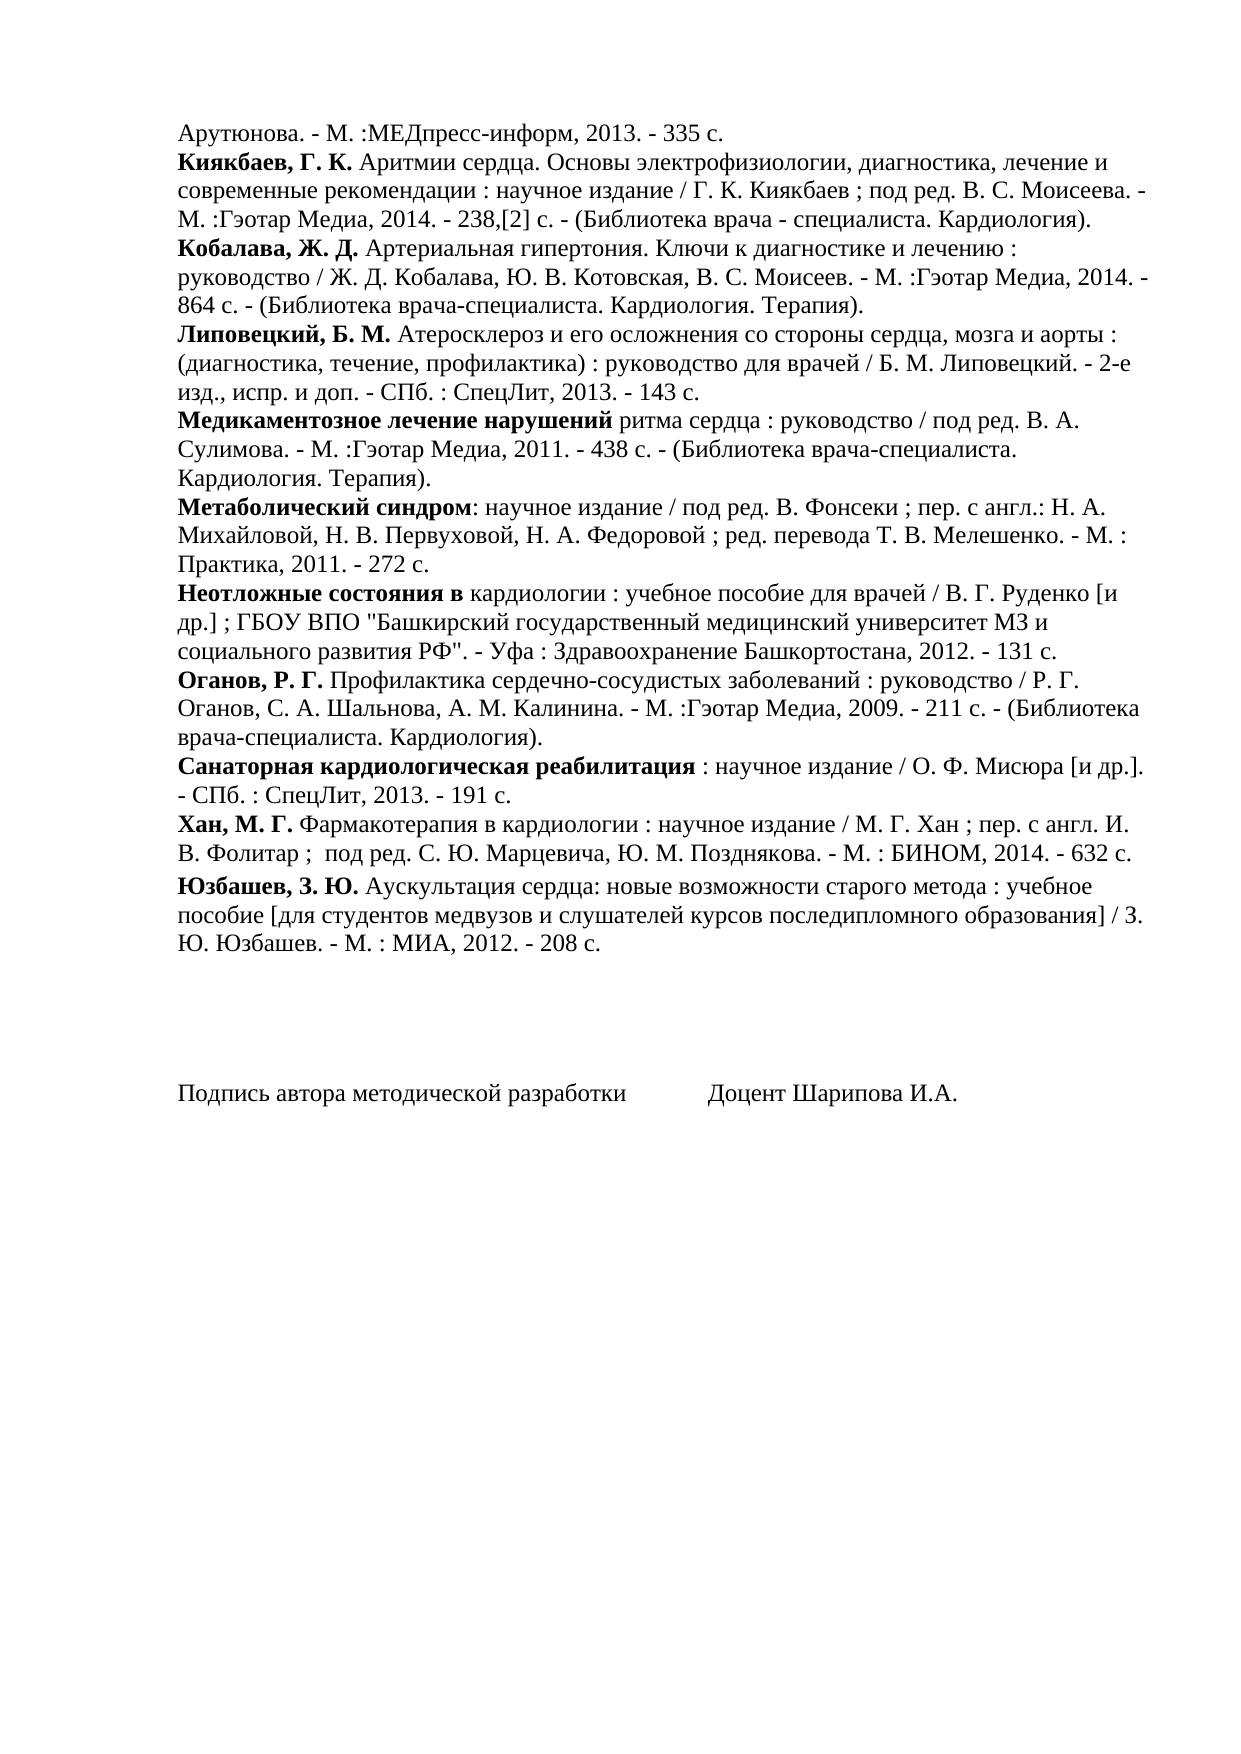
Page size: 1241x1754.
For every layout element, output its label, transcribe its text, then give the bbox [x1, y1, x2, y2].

table_cell Неотложные состояния в кардиологии : учебное пособие для врачей / В. Г. Руденко [и др.] ; ГБОУ ВПО "Башкирский государственный медицинский университет МЗ и социального развития РФ". - Уфа : Здравоохранение Башкортостана, 2012. - 131 с. [166, 578, 1167, 665]
table_cell Оганов, Р. Г. Профилактика сердечно-сосудистых заболеваний : руководство / Р. Г. Оганов, С. А. Шальнова, А. М. Калинина. - М. :Гэотар Медиа, 2009. - 211 с. - (Библиотека врача-специалиста. Кардиология). [166, 665, 1167, 751]
table_cell Юзбашев, З. Ю. Аускультация сердца: новые возможности старого метода : учебное пособие [для студентов медвузов и слушателей курсов последипломного образования] / З. Ю. Юзбашев. - М. : МИА, 2012. - 208 с. [166, 871, 1167, 964]
table_cell Санаторная кардиологическая реабилитация : научное издание / О. Ф. Мисюра [и др.]. - СПб. : СпецЛит, 2013. - 191 с. [166, 751, 1167, 809]
table_cell Липовецкий, Б. М. Атеросклероз и его осложнения со стороны сердца, мозга и аорты : (диагностика, течение, профилактика) : руководство для врачей / Б. М. Липовецкий. - 2-е изд., испр. и доп. - СПб. : СпецЛит, 2013. - 143 с. [166, 319, 1167, 406]
table_cell Кобалава, Ж. Д. Артериальная гипертония. Ключи к диагностике и лечению : руководство / Ж. Д. Кобалава, Ю. В. Котовская, В. С. Моисеев. - М. :Гэотар Медиа, 2014. - 864 с. - (Библиотека врача-специалиста. Кардиология. Терапия). [166, 233, 1167, 319]
text Подпись автора методической разработки Доцент Шарипова И.А. [177, 1078, 1152, 1107]
table_cell Медикаментозное лечение нарушений ритма сердца : руководство / под ред. В. А. Сулимова. - М. :Гэотар Медиа, 2011. - 438 с. - (Библиотека врача-специалиста. Кардиология. Терапия). [166, 406, 1167, 492]
table_cell Киякбаев, Г. К. Аритмии сердца. Основы электрофизиологии, диагностика, лечение и современные рекомендации : научное издание / Г. К. Киякбаев ; под ред. В. С. Моисеева. - М. :Гэотар Медиа, 2014. - 238,[2] с. - (Библиотека врача - специалиста. Кардиология). [166, 147, 1167, 233]
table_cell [166, 118, 1167, 147]
table_cell Хан, М. Г. Фармакотерапия в кардиологии : научное издание / М. Г. Хан ; пер. с англ. И. В. Фолитар ; под ред. С. Ю. Марцевича, Ю. М. Позднякова. - М. : БИНОМ, 2014. - 632 с. [166, 809, 1167, 871]
table_cell Метаболический синдром: научное издание / под ред. В. Фонсеки ; пер. с англ.: Н. А. Михайловой, Н. В. Первуховой, Н. А. Федоровой ; ред. перевода Т. В. Мелешенко. - М. : Практика, 2011. - 272 с. [166, 492, 1167, 578]
